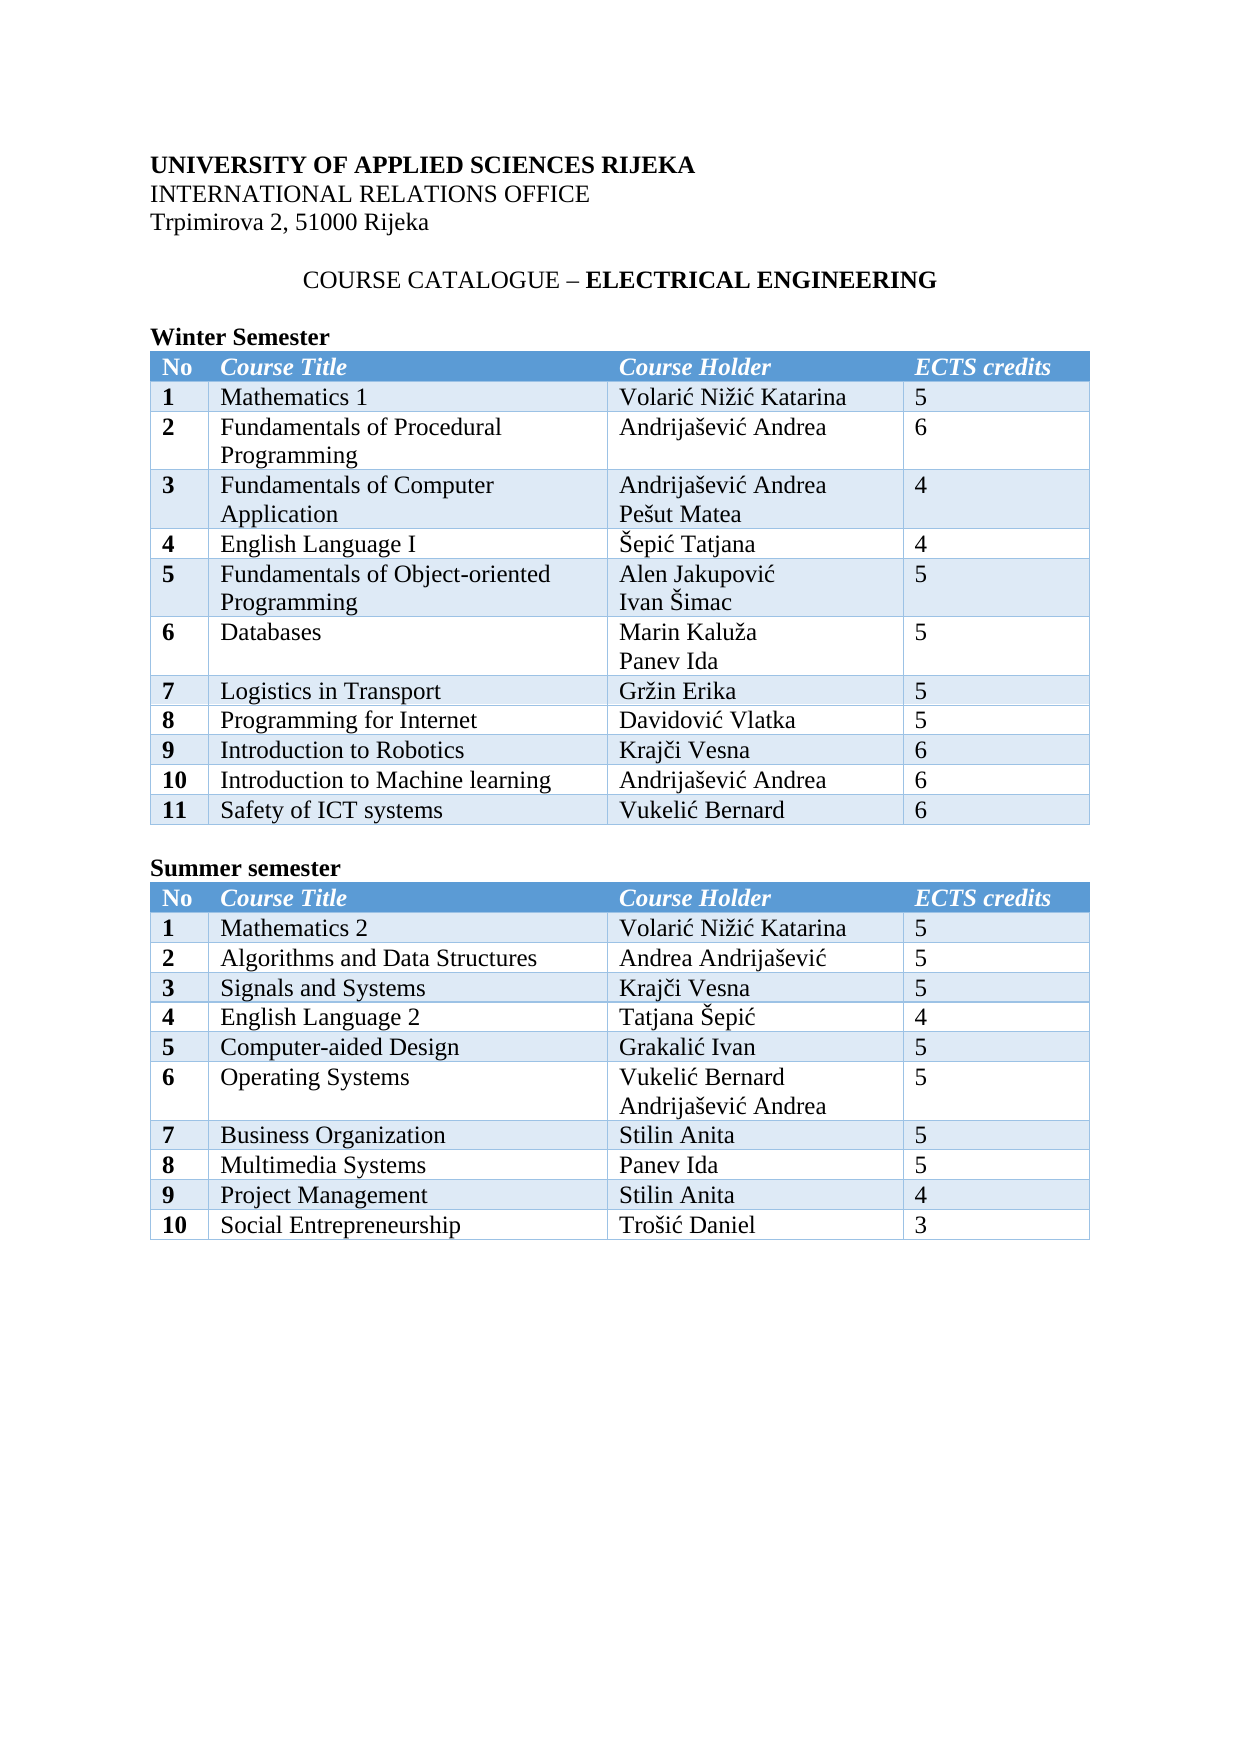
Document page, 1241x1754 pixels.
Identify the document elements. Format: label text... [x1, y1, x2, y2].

text Trpimirova 2, 51000 Rijeka [150, 207, 1090, 236]
table_header ECTS credits [904, 352, 1089, 381]
table_cell Tatjana Šepić [608, 1003, 903, 1031]
table_cell 4 [904, 529, 1089, 558]
table_cell Fundamentals of Computer Application [209, 470, 607, 528]
table_cell Introduction to Machine learning [209, 765, 607, 794]
table_cell 6 [904, 795, 1089, 824]
table_header ECTS credits [904, 883, 1089, 912]
table_cell Gržin Erika [608, 676, 903, 704]
table_cell Business Organization [209, 1121, 607, 1149]
table_cell Marin Kaluža Panev Ida [608, 617, 903, 675]
table_cell Computer-aided Design [209, 1032, 607, 1061]
table_cell Social Entrepreneurship [209, 1210, 607, 1239]
table_cell Operating Systems [209, 1062, 607, 1119]
text UNIVERSITY OF APPLIED SCIENCES RIJEKA [150, 150, 1090, 179]
table_cell Fundamentals of Object-oriented Programming [209, 559, 607, 616]
table_cell Signals and Systems [209, 973, 607, 1001]
table_cell Alen Jakupović Ivan Šimac [608, 559, 903, 616]
table_header Course Holder [608, 883, 903, 912]
table_cell Panev Ida [608, 1150, 903, 1179]
table_cell 6 [151, 1062, 208, 1119]
table_cell Andrea Andrijašević [608, 943, 903, 972]
table_cell Logistics in Transport [209, 676, 607, 704]
table_cell 5 [904, 706, 1089, 734]
table_cell 6 [151, 617, 208, 675]
table_cell 3 [151, 470, 208, 528]
table_cell 5 [904, 943, 1089, 972]
table_cell 11 [151, 795, 208, 824]
table_cell Safety of ICT systems [209, 795, 607, 824]
table_cell Krajči Vesna [608, 735, 903, 764]
table_header No [151, 883, 208, 912]
table_cell 4 [151, 1003, 208, 1031]
table_cell 5 [904, 1032, 1089, 1061]
text Winter Semester [150, 322, 1090, 351]
table_cell 1 [151, 382, 208, 411]
table_cell 4 [904, 1180, 1089, 1209]
table_cell 8 [151, 1150, 208, 1179]
table_cell 5 [151, 559, 208, 616]
table_cell 5 [151, 1032, 208, 1061]
table_cell Project Management [209, 1180, 607, 1209]
table_cell Volarić Nižić Katarina [608, 382, 903, 411]
table_cell 5 [904, 617, 1089, 675]
table_cell Multimedia Systems [209, 1150, 607, 1179]
table_cell Vukelić Bernard [608, 795, 903, 824]
table_cell 6 [904, 412, 1089, 469]
table_cell Šepić Tatjana [608, 529, 903, 558]
table_cell English Language 2 [209, 1003, 607, 1031]
table_cell Algorithms and Data Structures [209, 943, 607, 972]
table_cell 5 [904, 382, 1089, 411]
table_header No [151, 352, 208, 381]
table_cell Davidović Vlatka [608, 706, 903, 734]
table_cell 9 [151, 1180, 208, 1209]
table_cell 10 [151, 765, 208, 794]
table_header Course Title [209, 352, 607, 381]
table_cell Andrijašević Andrea [608, 412, 903, 469]
table_cell 9 [151, 735, 208, 764]
table_cell 7 [151, 1121, 208, 1149]
text INTERNATIONAL RELATIONS OFFICE [150, 179, 1090, 207]
table_cell 5 [904, 1150, 1089, 1179]
table_cell 2 [151, 412, 208, 469]
table_cell Volarić Nižić Katarina [608, 913, 903, 942]
table_cell Introduction to Robotics [209, 735, 607, 764]
text Summer semester [150, 853, 1090, 882]
table_cell Mathematics 2 [209, 913, 607, 942]
table_cell 10 [151, 1210, 208, 1239]
table_cell Grakalić Ivan [608, 1032, 903, 1061]
table_cell 4 [904, 470, 1089, 528]
table_header Course Holder [608, 352, 903, 381]
table_cell 5 [904, 559, 1089, 616]
table_cell Andrijašević Andrea Pešut Matea [608, 470, 903, 528]
table_cell 7 [151, 676, 208, 704]
table_cell Stilin Anita [608, 1180, 903, 1209]
table_cell 6 [904, 735, 1089, 764]
table_cell Mathematics 1 [209, 382, 607, 411]
table_cell 1 [151, 913, 208, 942]
table_cell 4 [904, 1003, 1089, 1031]
table_cell 5 [904, 676, 1089, 704]
table_cell 5 [904, 1121, 1089, 1149]
table_cell English Language I [209, 529, 607, 558]
table_cell 4 [151, 529, 208, 558]
table_cell Stilin Anita [608, 1121, 903, 1149]
table_cell 5 [904, 1062, 1089, 1119]
table_cell 5 [904, 913, 1089, 942]
table_cell 8 [151, 706, 208, 734]
table_header Course Title [209, 883, 607, 912]
table_cell Krajči Vesna [608, 973, 903, 1001]
table_cell 2 [151, 943, 208, 972]
table_cell 3 [151, 973, 208, 1001]
table_cell Databases [209, 617, 607, 675]
table_cell 3 [904, 1210, 1089, 1239]
table_cell 6 [904, 765, 1089, 794]
table_cell Fundamentals of Procedural Programming [209, 412, 607, 469]
table_cell Vukelić Bernard Andrijašević Andrea [608, 1062, 903, 1119]
text COURSE CATALOGUE – ELECTRICAL ENGINEERING [150, 265, 1090, 294]
table_cell Trošić Daniel [608, 1210, 903, 1239]
table_cell 5 [904, 973, 1089, 1001]
table_cell Andrijašević Andrea [608, 765, 903, 794]
table_cell Programming for Internet [209, 706, 607, 734]
